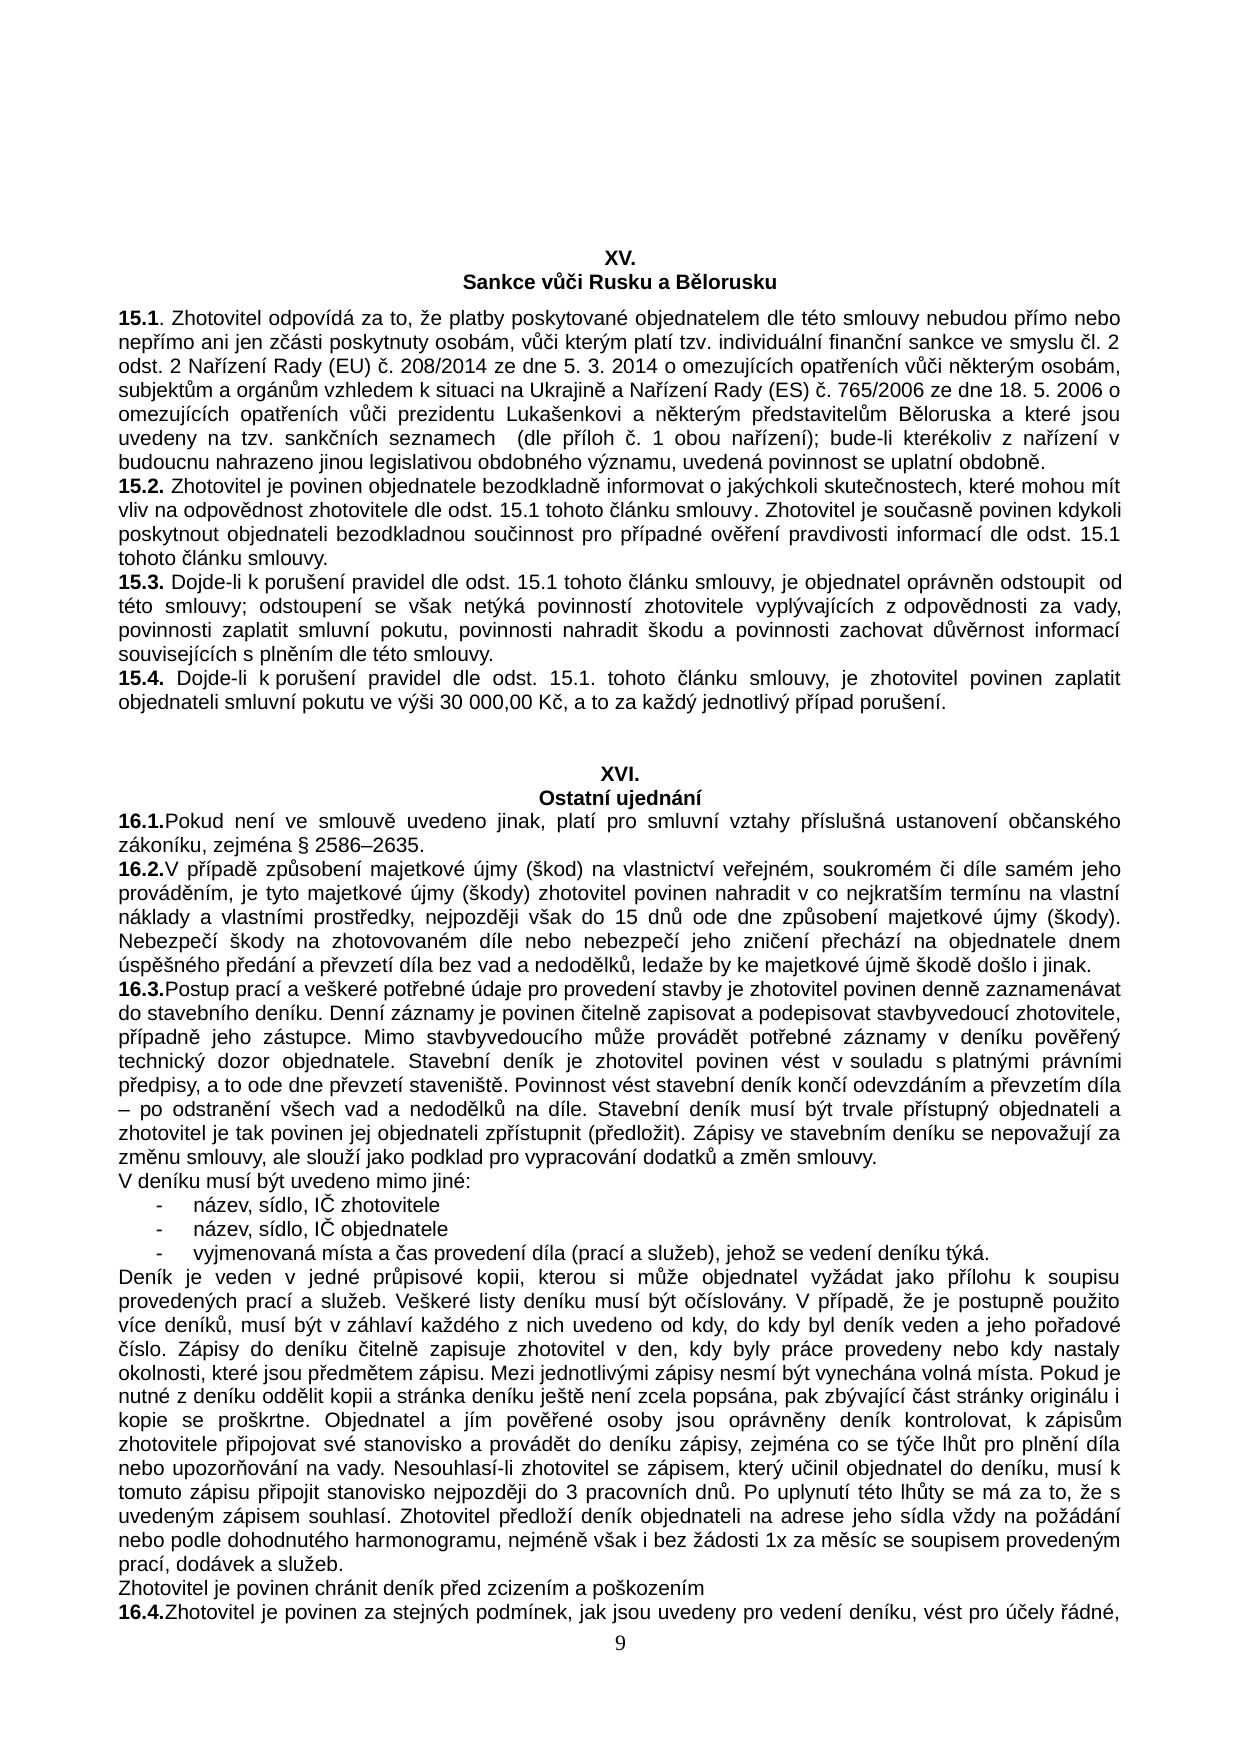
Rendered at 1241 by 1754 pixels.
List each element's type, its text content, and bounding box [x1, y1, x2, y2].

text Deník je veden v jedné průpisové kopii, kterou si může objednatel vyžádat jako přílohu k soupisu provedených prací a služeb. Veškeré listy deníku musí být očíslovány. V případě, že je postupně použito více deníků, musí být v záhlaví každého z nich uvedeno od kdy, do kdy byl deník veden a jeho pořadové číslo. Zápisy do deníku čitelně zapisuje zhotovitel v den, kdy byly práce provedeny nebo kdy nastaly okolnosti, které jsou předmětem zápisu. Mezi jednotlivými zápisy nesmí být vynechána volná místa. Pokud je nutné z deníku oddělit kopii a stránka deníku ještě není zcela popsána, pak zbývající část stránky originálu i kopie se proškrtne. Objednatel a jím pověřené osoby jsou oprávněny deník kontrolovat, k zápisům zhotovitele připojovat své stanovisko a provádět do deníku zápisy, zejména co se týče lhůt pro plnění díla nebo upozorňování na vady. Nesouhlasí-li zhotovitel se zápisem, který učinil objednatel do deníku, musí k tomuto zápisu připojit stanovisko nejpozději do 3 pracovních dnů. Po uplynutí této lhůty se má za to, že s uvedeným zápisem souhlasí. Zhotovitel předloží deník objednateli na adrese jeho sídla vždy na požádání nebo podle dohodnutého harmonogramu, nejméně však i bez žádosti 1x za měsíc se soupisem provedeným prací, dodávek a služeb. [118, 1264, 1122, 1576]
text XV. [118, 246, 1122, 270]
text 16.1.Pokud není ve smlouvě uvedeno jinak, platí pro smluvní vztahy příslušná ustanovení občanského zákoníku, zejména § 2586–2635. [118, 809, 1122, 857]
text 16.3.Postup prací a veškeré potřebné údaje pro provedení stavby je zhotovitel povinen denně zaznamenávat do stavebního deníku. Denní záznamy je povinen čitelně zapisovat a podepisovat stavbyvedoucí zhotovitele, případně jeho zástupce. Mimo stavbyvedoucího může provádět potřebné záznamy v deníku pověřený technický dozor objednatele. Stavební deník je zhotovitel povinen vést v souladu s platnými právními předpisy, a to ode dne převzetí staveniště. Povinnost vést stavební deník končí odevzdáním a převzetím díla – po odstranění všech vad a nedodělků na díle. Stavební deník musí být trvale přístupný objednateli a zhotovitel je tak povinen jej objednateli zpřístupnit (předložit). Zápisy ve stavebním deníku se nepovažují za změnu smlouvy, ale slouží jako podklad pro vypracování dodatků a změn smlouvy. [118, 977, 1122, 1169]
text Ostatní ujednání [118, 785, 1122, 809]
text XVI. [118, 761, 1122, 785]
text 16.2.V případě způsobení majetkové újmy (škod) na vlastnictví veřejném, soukromém či díle samém jeho prováděním, je tyto majetkové újmy (škody) zhotovitel povinen nahradit v co nejkratším termínu na vlastní náklady a vlastními prostředky, nejpozději však do 15 dnů ode dne způsobení majetkové újmy (škody). Nebezpečí škody na zhotovovaném díle nebo nebezpečí jeho zničení přechází na objednatele dnem úspěšného předání a převzetí díla bez vad a nedodělků, ledaže by ke majetkové újmě škodě došlo i jinak. [118, 857, 1122, 977]
list vyjmenovaná místa a čas provedení díla (prací a služeb), jehož se vedení deníku týká. [156, 1241, 1122, 1264]
text Sankce vůči Rusku a Bělorusku [118, 270, 1122, 294]
text Zhotovitel je povinen chránit deník před zcizením a poškozením [118, 1576, 1122, 1600]
list 15.1. Zhotovitel odpovídá za to, že platby poskytované objednatelem dle této smlouvy nebudou přímo nebo nepřímo ani jen zčásti poskytnuty osobám, vůči kterým platí tzv. individuální finanční sankce ve smyslu čl. 2 odst. 2 Nařízení Rady (EU) č. 208/2014 ze dne 5. 3. 2014 o omezujících opatřeních vůči některým osobám, subjektům a orgánům vzhledem k situaci na Ukrajině a Nařízení Rady (ES) č. 765/2006 ze dne 18. 5. 2006 o omezujících opatřeních vůči prezidentu Lukašenkovi a některým představitelům Běloruska a které jsou uvedeny na tzv. sankčních seznamech (dle příloh č. 1 obou nařízení); bude-li kterékoliv z nařízení v budoucnu nahrazeno jinou legislativou obdobného významu, uvedená povinnost se uplatní obdobně. [118, 306, 1122, 474]
text V deníku musí být uvedeno mimo jiné: [118, 1169, 1122, 1193]
text 15.2. Zhotovitel je povinen objednatele bezodkladně informovat o jakýchkoli skutečnostech, které mohou mít vliv na odpovědnost zhotovitele dle odst. 15.1 tohoto článku smlouvy. Zhotovitel je současně povinen kdykoli poskytnout objednateli bezodkladnou součinnost pro případné ověření pravdivosti informací dle odst. 15.1 tohoto článku smlouvy. [118, 474, 1122, 570]
text 15.3. Dojde-li k porušení pravidel dle odst. 15.1 tohoto článku smlouvy, je objednatel oprávněn odstoupit od této smlouvy; odstoupení se však netýká povinností zhotovitele vyplývajících z odpovědnosti za vady, povinnosti zaplatit smluvní pokutu, povinnosti nahradit škodu a povinnosti zachovat důvěrnost informací souvisejících s plněním dle této smlouvy. [118, 570, 1122, 666]
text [118, 1600, 1122, 1624]
list název, sídlo, IČ zhotovitele [156, 1193, 1122, 1217]
list název, sídlo, IČ objednatele [156, 1217, 1122, 1241]
text 15.4. Dojde-li k porušení pravidel dle odst. 15.1. tohoto článku smlouvy, je zhotovitel povinen zaplatit objednateli smluvní pokutu ve výši 30 000,00 Kč, a to za každý jednotlivý případ porušení. [118, 666, 1122, 713]
